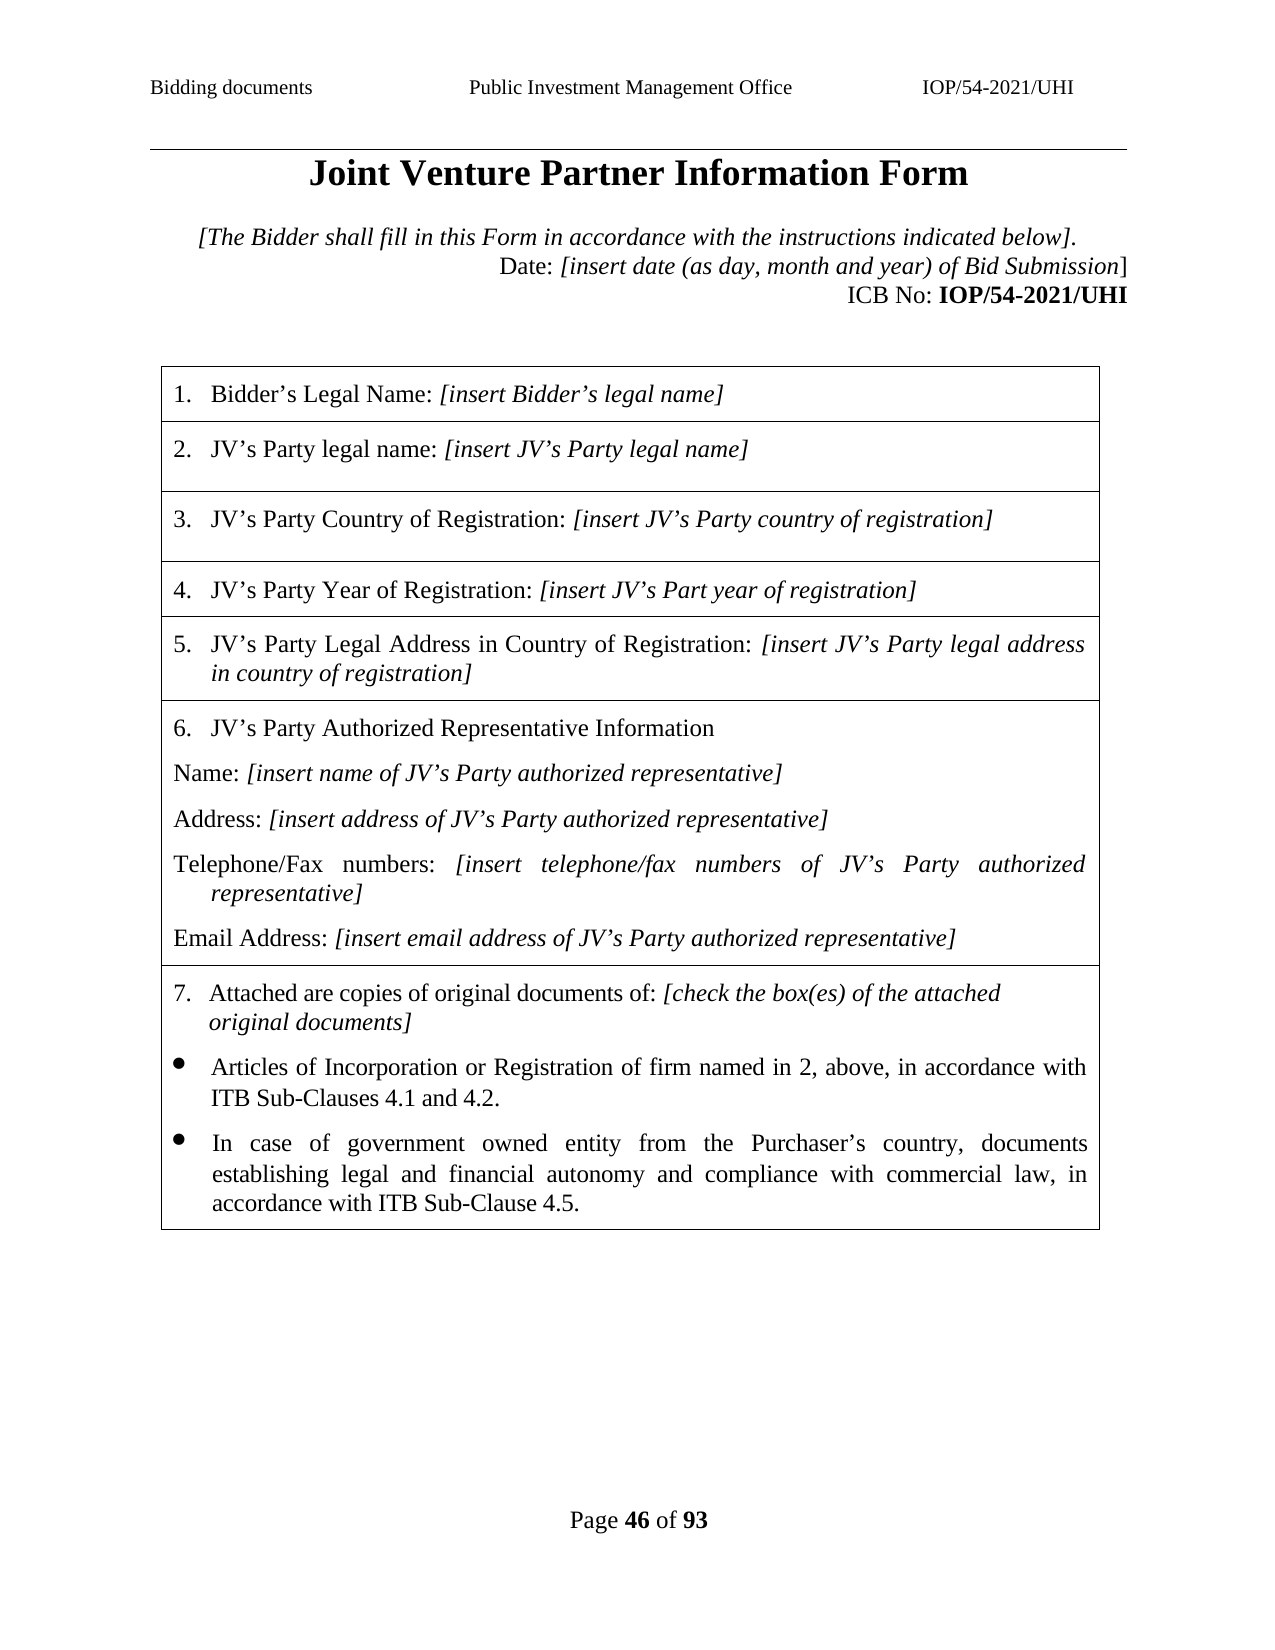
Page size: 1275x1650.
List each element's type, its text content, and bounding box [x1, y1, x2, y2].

text [The Bidder shall fill in this Form in accordance with the instructions indicated below]. [150, 222, 1127, 251]
table_cell 4. JV’s Party Year of Registration: [insert JV’s Part year of registration] [162, 562, 1099, 616]
text Date: [insert date (as day, month and year) of Bid Submission] [150, 251, 1127, 280]
table_cell 7. Attached are copies of original documents of: [check the box(es) of the attached original documents] Articles of Incorporation or Registration of firm named in 2, above, in accordance with ITB Sub-Clauses 4.1 and 4.2. In case of government owned entity from the Purchaser’s country, documents establishing legal and financial autonomy and compliance with commercial law, in accordance with ITB Sub-Clause 4.5. [162, 966, 1099, 1229]
table_cell 3. JV’s Party Country of Registration: [insert JV’s Party country of registration] [162, 492, 1099, 561]
text ICB No: IOP/54-2021/UHI [150, 280, 1127, 308]
table_header 1. Bidder’s Legal Name: [insert Bidder’s legal name] [162, 367, 1099, 421]
table_cell 5. JV’s Party Legal Address in Country of Registration: [insert JV’s Party legal address in country of registration] [162, 617, 1099, 699]
table_cell 2. JV’s Party legal name: [insert JV’s Party legal name] [162, 422, 1099, 491]
text Joint Venture Partner Information Form [150, 150, 1127, 193]
table_cell 6. JV’s Party Authorized Representative Information Name: [insert name of JV’s Party authorized representative] Address: [insert address of JV’s Party authorized representative] Telephone/Fax numbers: [insert telephone/fax numbers of JV’s Party authorized representative] Email Address: [insert email address of JV’s Party authorized representative] [162, 701, 1099, 965]
